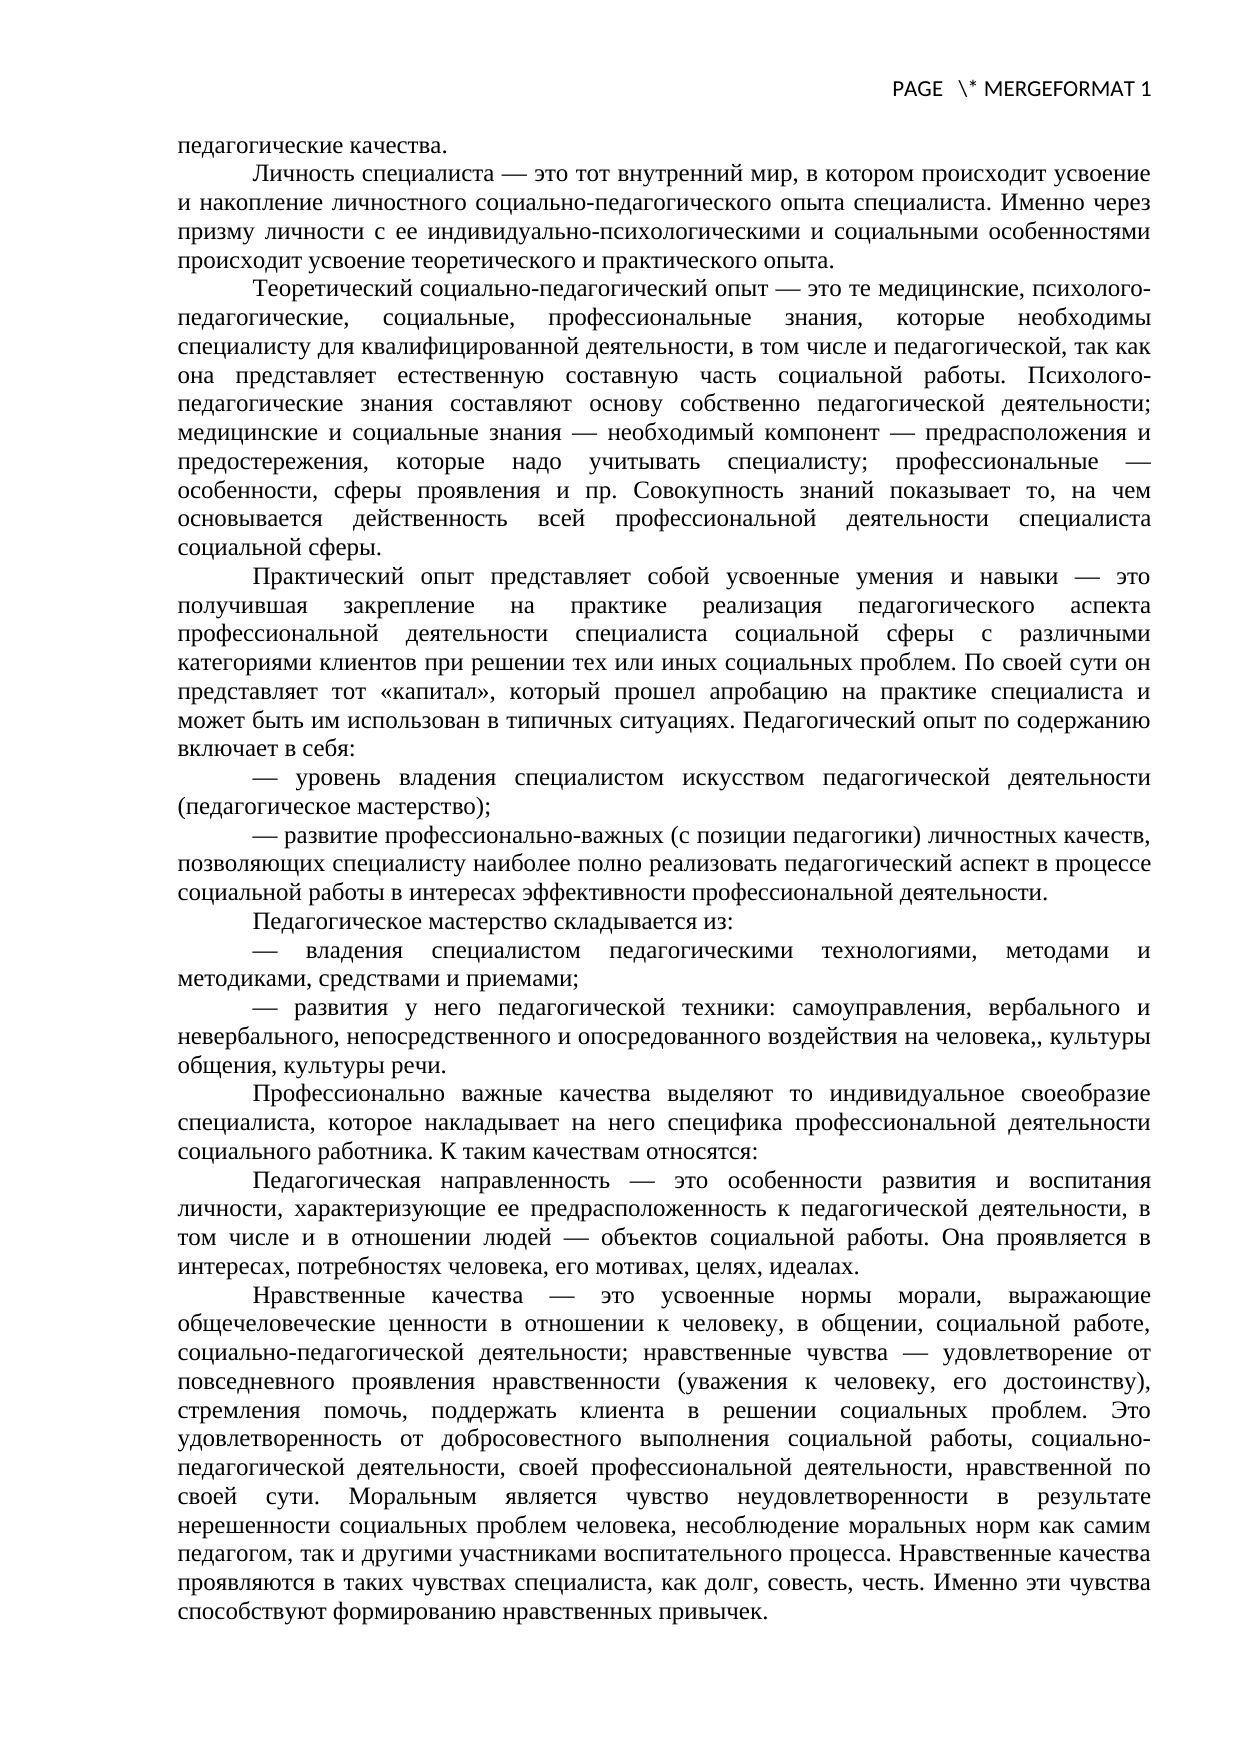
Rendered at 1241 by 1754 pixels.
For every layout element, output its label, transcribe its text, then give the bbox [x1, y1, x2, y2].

text Практический опыт представляет собой усвоенные умения и навыки — это получившая закрепление на практике реализация педагогического аспекта профессиональной деятельности специалиста социальной сферы с различными категориями клиентов при решении тех или иных социальных проблем. По своей сути он представляет тот «капитал», который прошел апробацию на практике специалиста и может быть им использован в типичных ситуациях. Педагогический опыт по содержанию включает в себя: [177, 561, 1152, 762]
text Профессионально важные качества выделяют то индивидуальное своеобразие специалиста, которое накладывает на него специфика профессиональной деятельности социального работника. К таким качествам относятся: [177, 1078, 1152, 1165]
text Теоретический социально-педагогический опыт — это те медицинские, психолого-педагогические, социальные, профессиональные знания, которые необходимы специалисту для квалифицированной деятельности, в том числе и педагогической, так как она представляет естественную составную часть социальной работы. Психолого-педагогические знания составляют основу собственно педагогической деятельности; медицинские и социальные знания — необходимый компонент — предрасположения и предостережения, которые надо учитывать специалисту; профессиональные — особенности, сферы проявления и пр. Совокупность знаний показывает то, на чем основывается действенность всей профессиональной деятельности специалиста социальной сферы. [177, 273, 1152, 561]
text — уровень владения специалистом искусством педагогической деятельности (педагогическое мастерство); [177, 762, 1152, 820]
text — развитие профессионально-важных (с позиции педагогики) личностных качеств, позволяющих специалисту наиболее полно реализовать педагогический аспект в процессе социальной работы в интересах эффективности профессиональной деятельности. [177, 820, 1152, 906]
text — развития у него педагогической техники: самоуправления, вербального и невербального, непосредственного и опосредованного воздействия на человека,, культуры общения, культуры речи. [177, 992, 1152, 1078]
text Нравственные качества — это усвоенные нормы морали, выражающие общечеловеческие ценности в отношении к человеку, в общении, социальной работе, социально-педагогической деятельности; нравственные чувства — удовлетворение от повседневного проявления нравственности (уважения к человеку, его достоинству), стремления помочь, поддержать клиента в решении социальных проблем. Это удовлетворенность от добросовестного выполнения социальной работы, социально-педагогической деятельности, своей профессиональной деятельности, нравственной по своей сути. Моральным является чувство неудовлетворенности в результате нерешенности социальных проблем человека, несоблюдение моральных норм как самим педагогом, так и другими участниками воспитательного процесса. Нравственные качества проявляются в таких чувствах специалиста, как долг, совесть, честь. Именно эти чувства способствуют формированию нравственных привычек. [177, 1280, 1152, 1625]
text — владения специалистом педагогическими технологиями, методами и методиками, средствами и приемами; [177, 935, 1152, 992]
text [177, 130, 1152, 158]
text Личность специалиста — это тот внутренний мир, в котором происходит усвоение и накопление личностного социально-педагогического опыта специалиста. Именно через призму личности с ее индивидуально-психологическими и социальными особенностями происходит усвоение теоретического и практического опыта. [177, 158, 1152, 273]
text Педагогическая направленность — это особенности развития и воспитания личности, характеризующие ее предрасположенность к педагогической деятельности, в том числе и в отношении людей — объектов социальной работы. Она проявляется в интересах, потребностях человека, его мотивах, целях, идеалах. [177, 1165, 1152, 1280]
text Педагогическое мастерство складывается из: [177, 906, 1152, 935]
